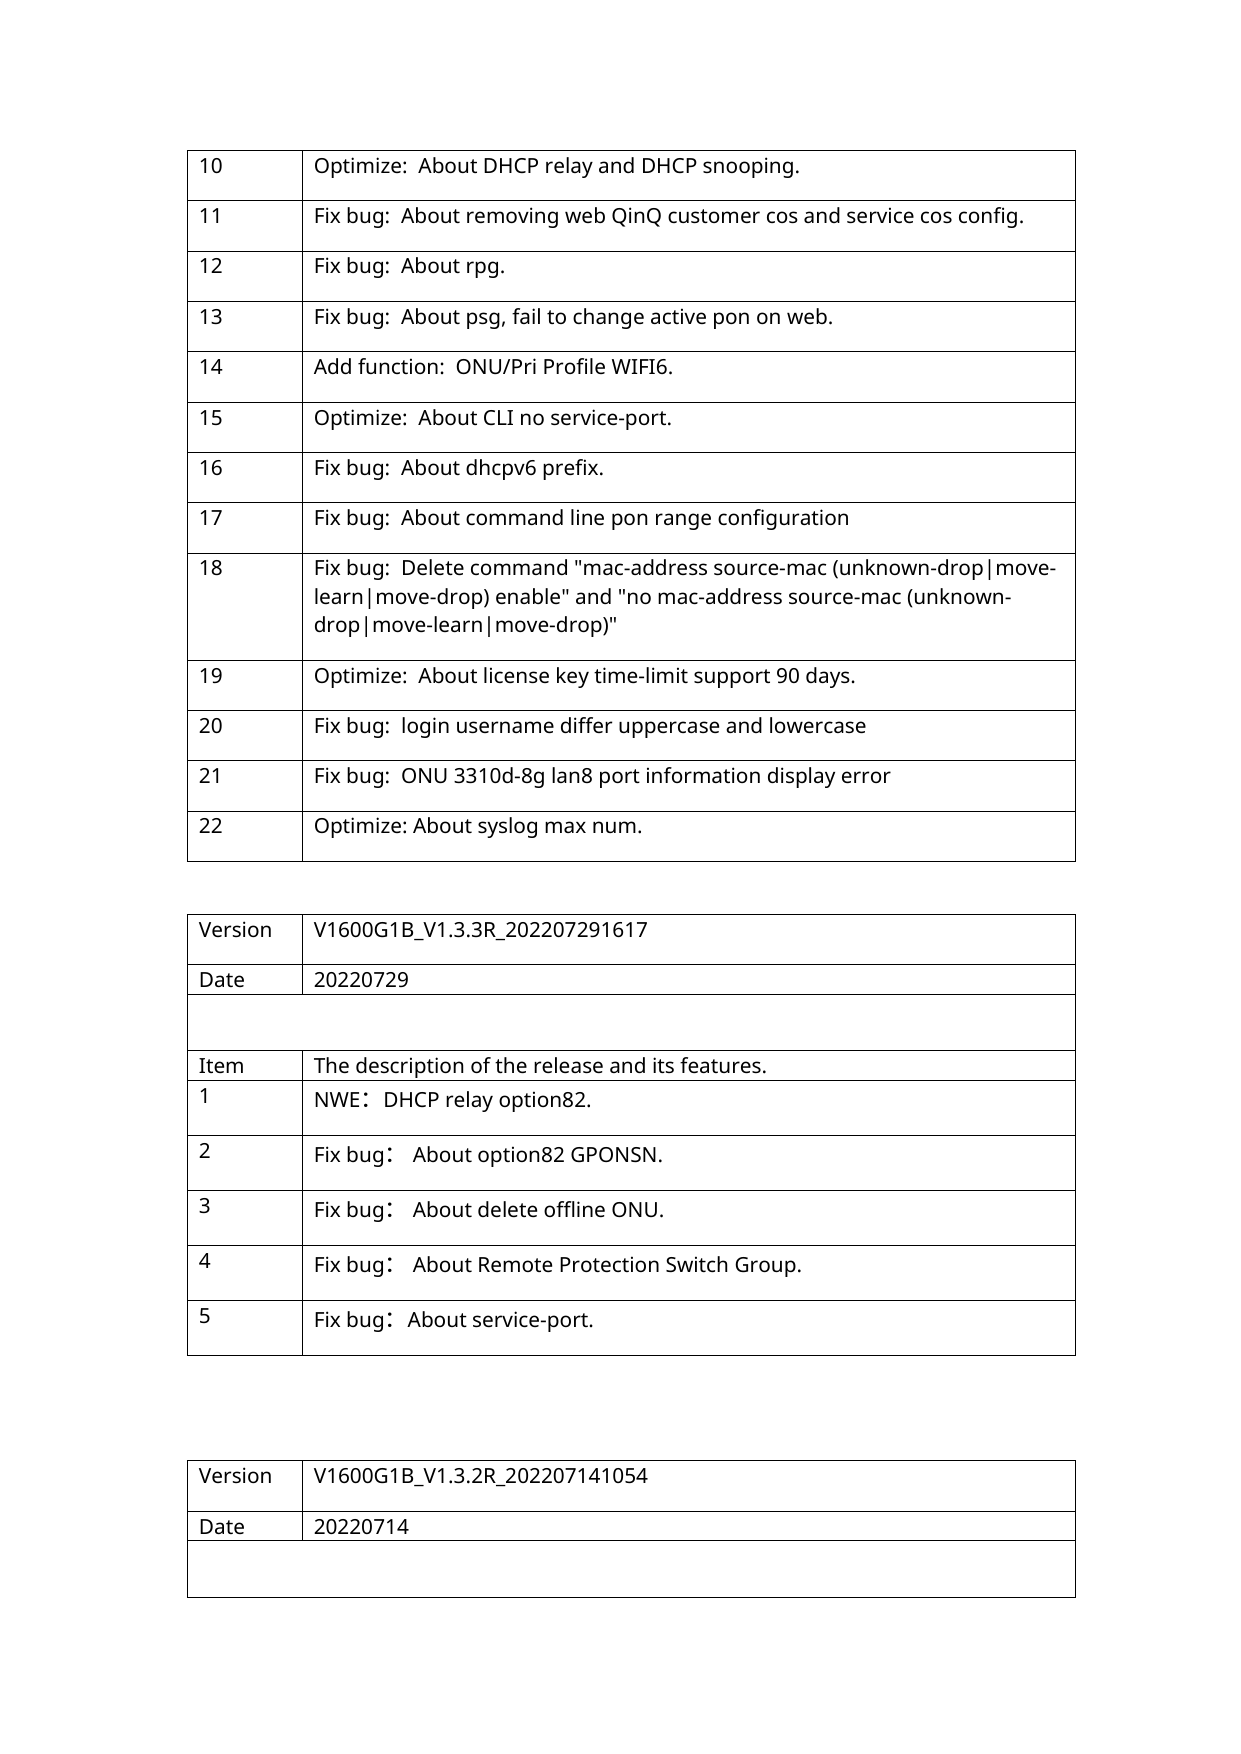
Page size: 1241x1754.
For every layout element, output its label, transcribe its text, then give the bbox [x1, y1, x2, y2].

table_cell 17 [188, 503, 302, 552]
table_cell Fix bug: Delete command "mac-address source-mac (unknown-drop|move-learn|move-drop) enable" and "no mac-address source-mac (unknown-drop|move-learn|move-drop)" [303, 554, 1075, 660]
table_cell 20 [188, 711, 302, 760]
table_cell Fix bug: ONU 3310d-8g lan8 port information display error [303, 761, 1075, 811]
table_cell 2 [188, 1136, 302, 1190]
table_cell [188, 995, 1075, 1050]
table_cell 5 [188, 1301, 302, 1355]
table_header V1600G1B_V1.3.3R_202207291617 [303, 915, 1075, 964]
table_cell Optimize: About syslog max num. [303, 812, 1075, 861]
table_cell Fix bug: About rpg. [303, 252, 1075, 301]
table_cell Item [188, 1051, 302, 1080]
table_cell Date [188, 1512, 302, 1540]
table_cell 3 [188, 1191, 302, 1245]
table_cell 21 [188, 761, 302, 811]
table_cell 18 [188, 554, 302, 660]
table_cell Optimize: About license key time-limit support 90 days. [303, 661, 1075, 710]
table_cell 20220714 [303, 1512, 1075, 1540]
table_cell Fix bug： About delete offline ONU. [303, 1191, 1075, 1245]
table_cell Fix bug： About option82 GPONSN. [303, 1136, 1075, 1190]
table_cell 11 [188, 201, 302, 251]
table_cell Fix bug：About service-port. [303, 1301, 1075, 1355]
table_cell Fix bug: About removing web QinQ customer cos and service cos config. [303, 201, 1075, 251]
table_cell Fix bug: About psg, fail to change active pon on web. [303, 302, 1075, 351]
table_cell 4 [188, 1246, 302, 1300]
table_cell 14 [188, 352, 302, 402]
table_cell Fix bug： About Remote Protection Switch Group. [303, 1246, 1075, 1300]
table_cell 13 [188, 302, 302, 351]
table_header Version [188, 915, 302, 964]
table_cell 20220729 [303, 965, 1075, 994]
table_cell 10 [188, 151, 302, 200]
table_cell [188, 1541, 1075, 1597]
table_cell Optimize: About CLI no service-port. [303, 403, 1075, 452]
table_cell 16 [188, 453, 302, 502]
table_cell Date [188, 965, 302, 994]
table_cell The description of the release and its features. [303, 1051, 1075, 1080]
table_cell Optimize: About DHCP relay and DHCP snooping. [303, 151, 1075, 200]
table_cell 12 [188, 252, 302, 301]
table_cell Add function: ONU/Pri Profile WIFI6. [303, 352, 1075, 402]
table_cell 1 [188, 1081, 302, 1135]
table_cell Fix bug: About command line pon range configuration [303, 503, 1075, 552]
table_cell 19 [188, 661, 302, 710]
table_cell NWE：DHCP relay option82. [303, 1081, 1075, 1135]
table_cell 22 [188, 812, 302, 861]
table_header Version [188, 1461, 302, 1511]
table_cell Fix bug: About dhcpv6 prefix. [303, 453, 1075, 502]
table_cell 15 [188, 403, 302, 452]
table_header V1600G1B_V1.3.2R_202207141054 [303, 1461, 1075, 1511]
table_cell Fix bug: login username differ uppercase and lowercase [303, 711, 1075, 760]
